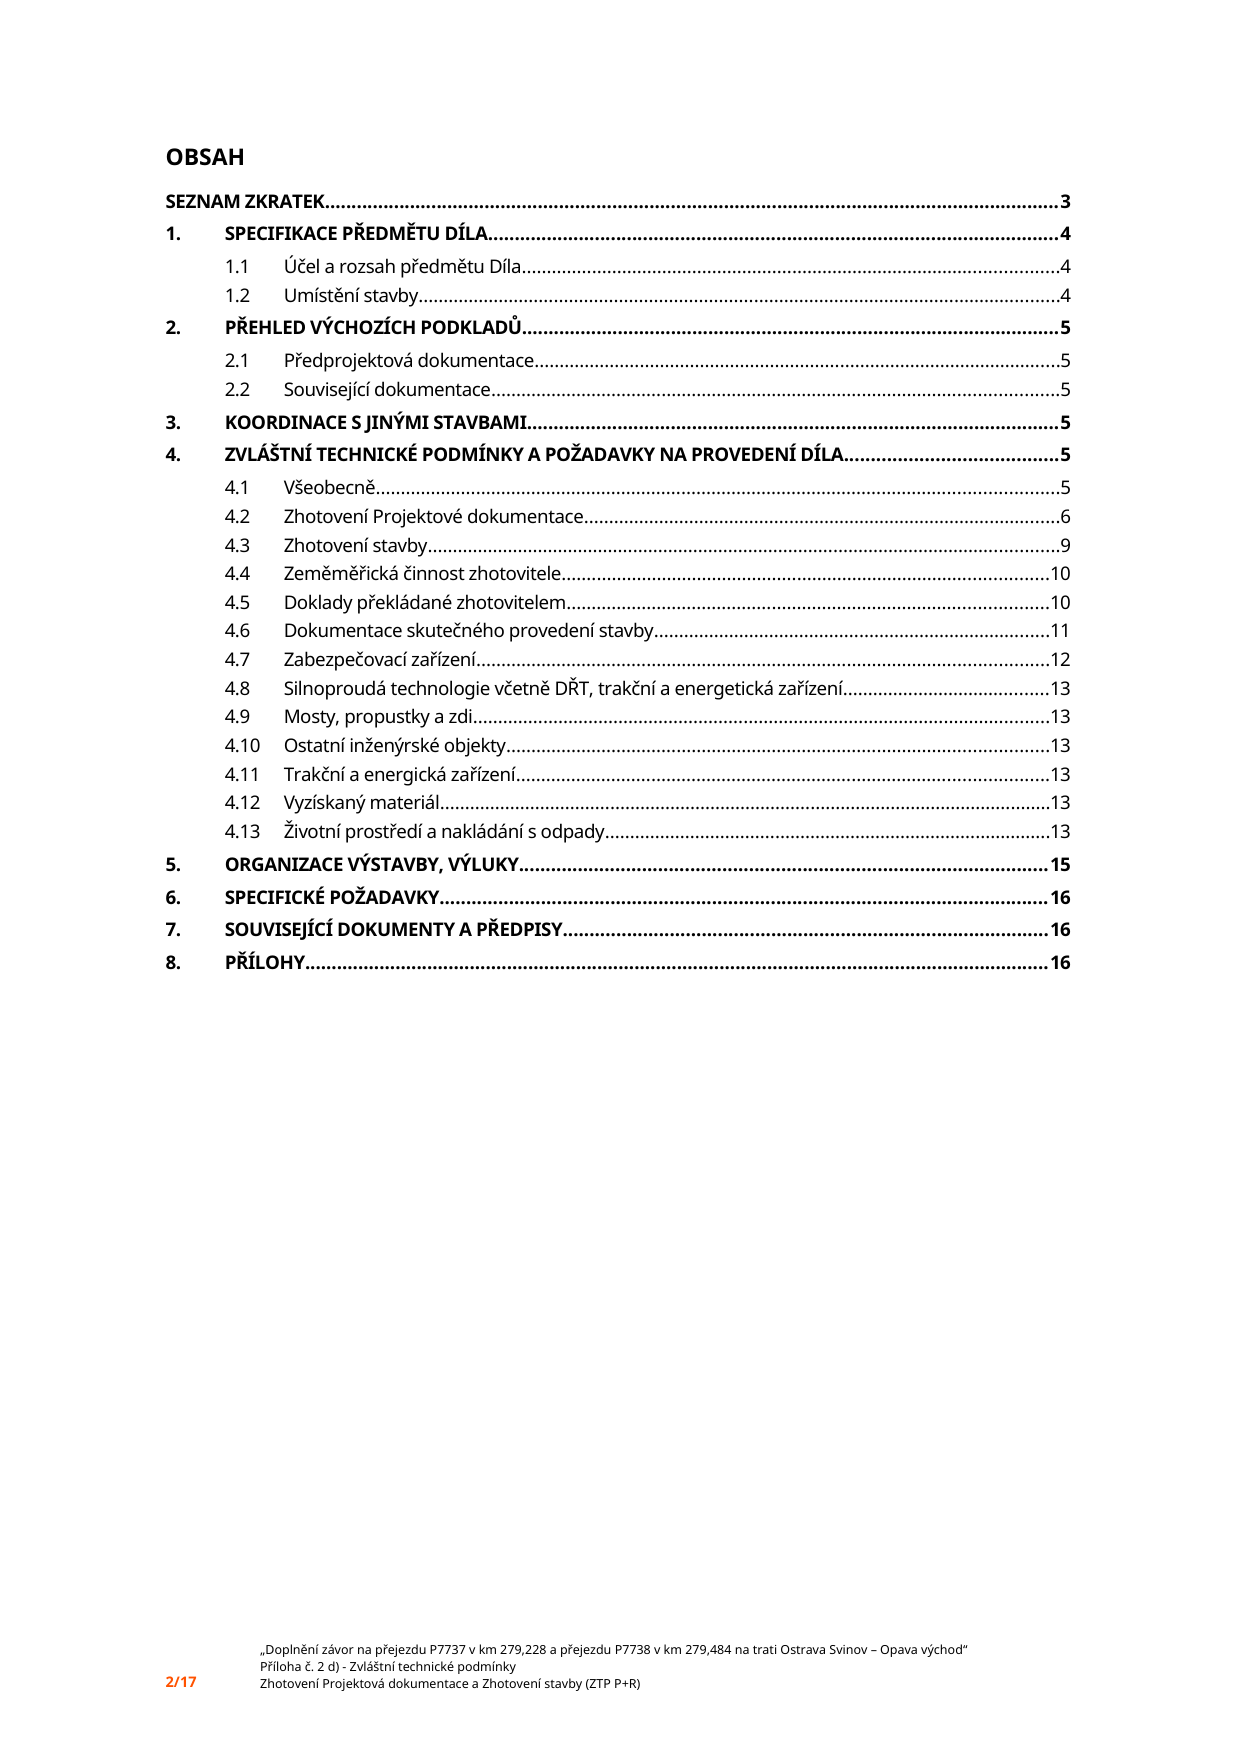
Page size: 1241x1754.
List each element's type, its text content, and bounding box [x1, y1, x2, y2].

text 3. KOORDINACE S JINÝMI STAVBAMI 5 [165, 409, 1045, 434]
text 5. ORGANIZACE VÝSTAVBY, VÝLUKY 15 [165, 851, 1045, 877]
text 1. SPECIFIKACE PŘEDMĚTU DÍLA 4 [165, 220, 1045, 246]
text 4.11 Trakční a energická zařízení 13 [224, 761, 1075, 787]
text 6. SPECIFICKÉ POŽADAVKY 16 [165, 884, 1045, 909]
text 4.1 Všeobecně 5 [224, 474, 1075, 500]
text Obsah [165, 141, 1075, 173]
text 4.2 Zhotovení Projektové dokumentace 6 [224, 503, 1075, 529]
text 4.12 Vyzískaný materiál 13 [224, 790, 1075, 815]
text 8. PŘÍLOHY 16 [165, 949, 1045, 975]
text 4.13 Životní prostředí a nakládání s odpady 13 [224, 818, 1075, 844]
text SEZNAM ZKRATEK 3 [165, 188, 1045, 214]
text 4.4 Zeměměřická činnost zhotovitele 10 [224, 561, 1075, 586]
text 4.6 Dokumentace skutečného provedení stavby 11 [224, 618, 1075, 643]
text 2.1 Předprojektová dokumentace 5 [224, 347, 1075, 373]
text 4.9 Mosty, propustky a zdi 13 [224, 704, 1075, 729]
text 4.7 Zabezpečovací zařízení 12 [224, 646, 1075, 672]
text 4.5 Doklady překládané zhotovitelem 10 [224, 589, 1075, 615]
text 4. ZVLÁŠTNÍ TECHNICKÉ PODMÍNKY A POŽADAVKY NA PROVEDENÍ DÍLA 5 [165, 442, 1045, 467]
text 2.2 Související dokumentace 5 [224, 376, 1075, 402]
text 7. SOUVISEJÍCÍ DOKUMENTY A PŘEDPISY 16 [165, 917, 1045, 942]
text 4.10 Ostatní inženýrské objekty 13 [224, 732, 1075, 758]
text 1.2 Umístění stavby 4 [224, 282, 1075, 307]
text 4.8 Silnoproudá technologie včetně DŘT, trakční a energetická zařízení 13 [224, 675, 1075, 701]
text 1.1 Účel a rozsah předmětu Díla 4 [224, 253, 1075, 279]
text 2. PŘEHLED VÝCHOZÍCH PODKLADŮ 5 [165, 315, 1045, 340]
text 4.3 Zhotovení stavby 9 [224, 532, 1075, 557]
